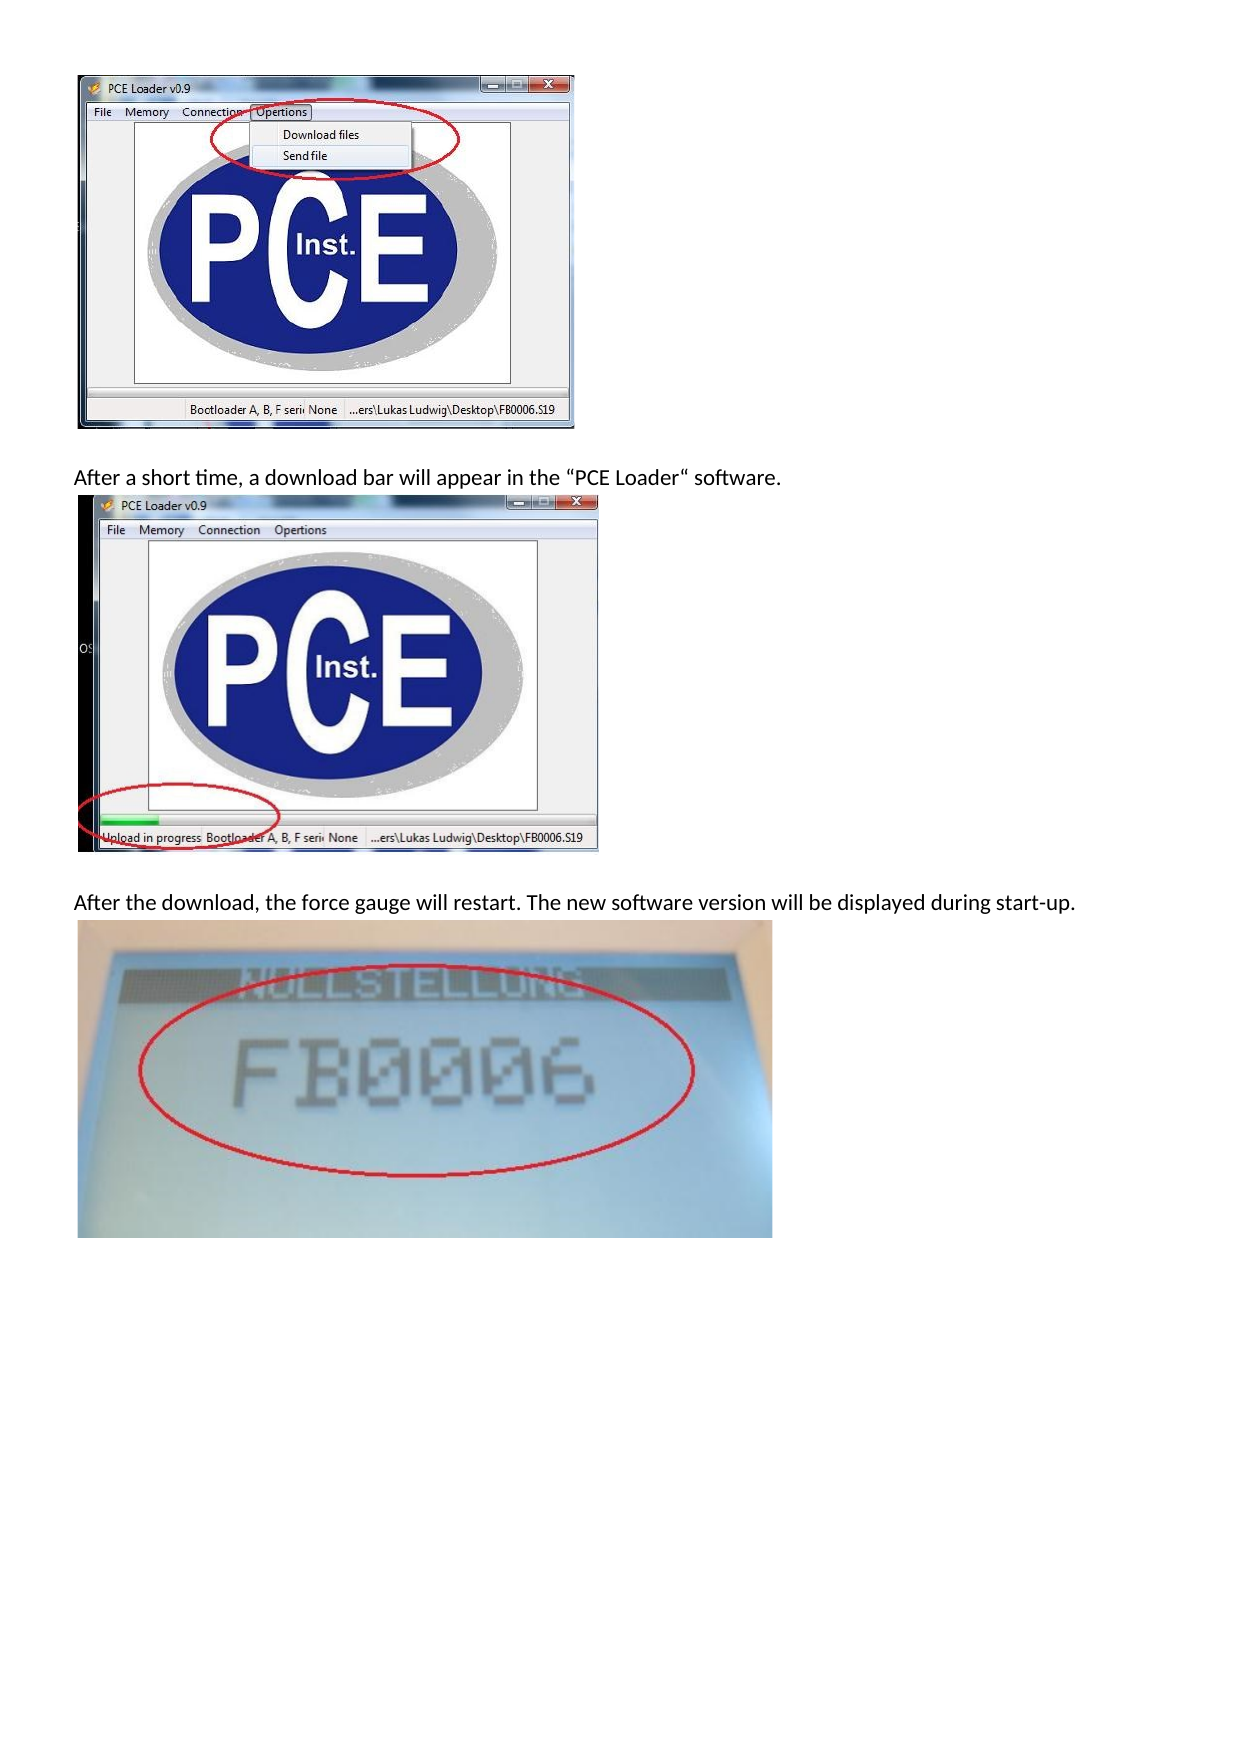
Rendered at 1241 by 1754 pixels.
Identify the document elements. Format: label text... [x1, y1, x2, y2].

picture [78, 494, 599, 855]
picture [77, 920, 773, 1238]
picture [77, 75, 575, 429]
text After the download, the force gauge will restart. The new software version will be displayed during start-up. [73, 888, 1157, 917]
text After a short time, a download bar will appear in the “PCE Loader“ software. [73, 463, 1157, 491]
